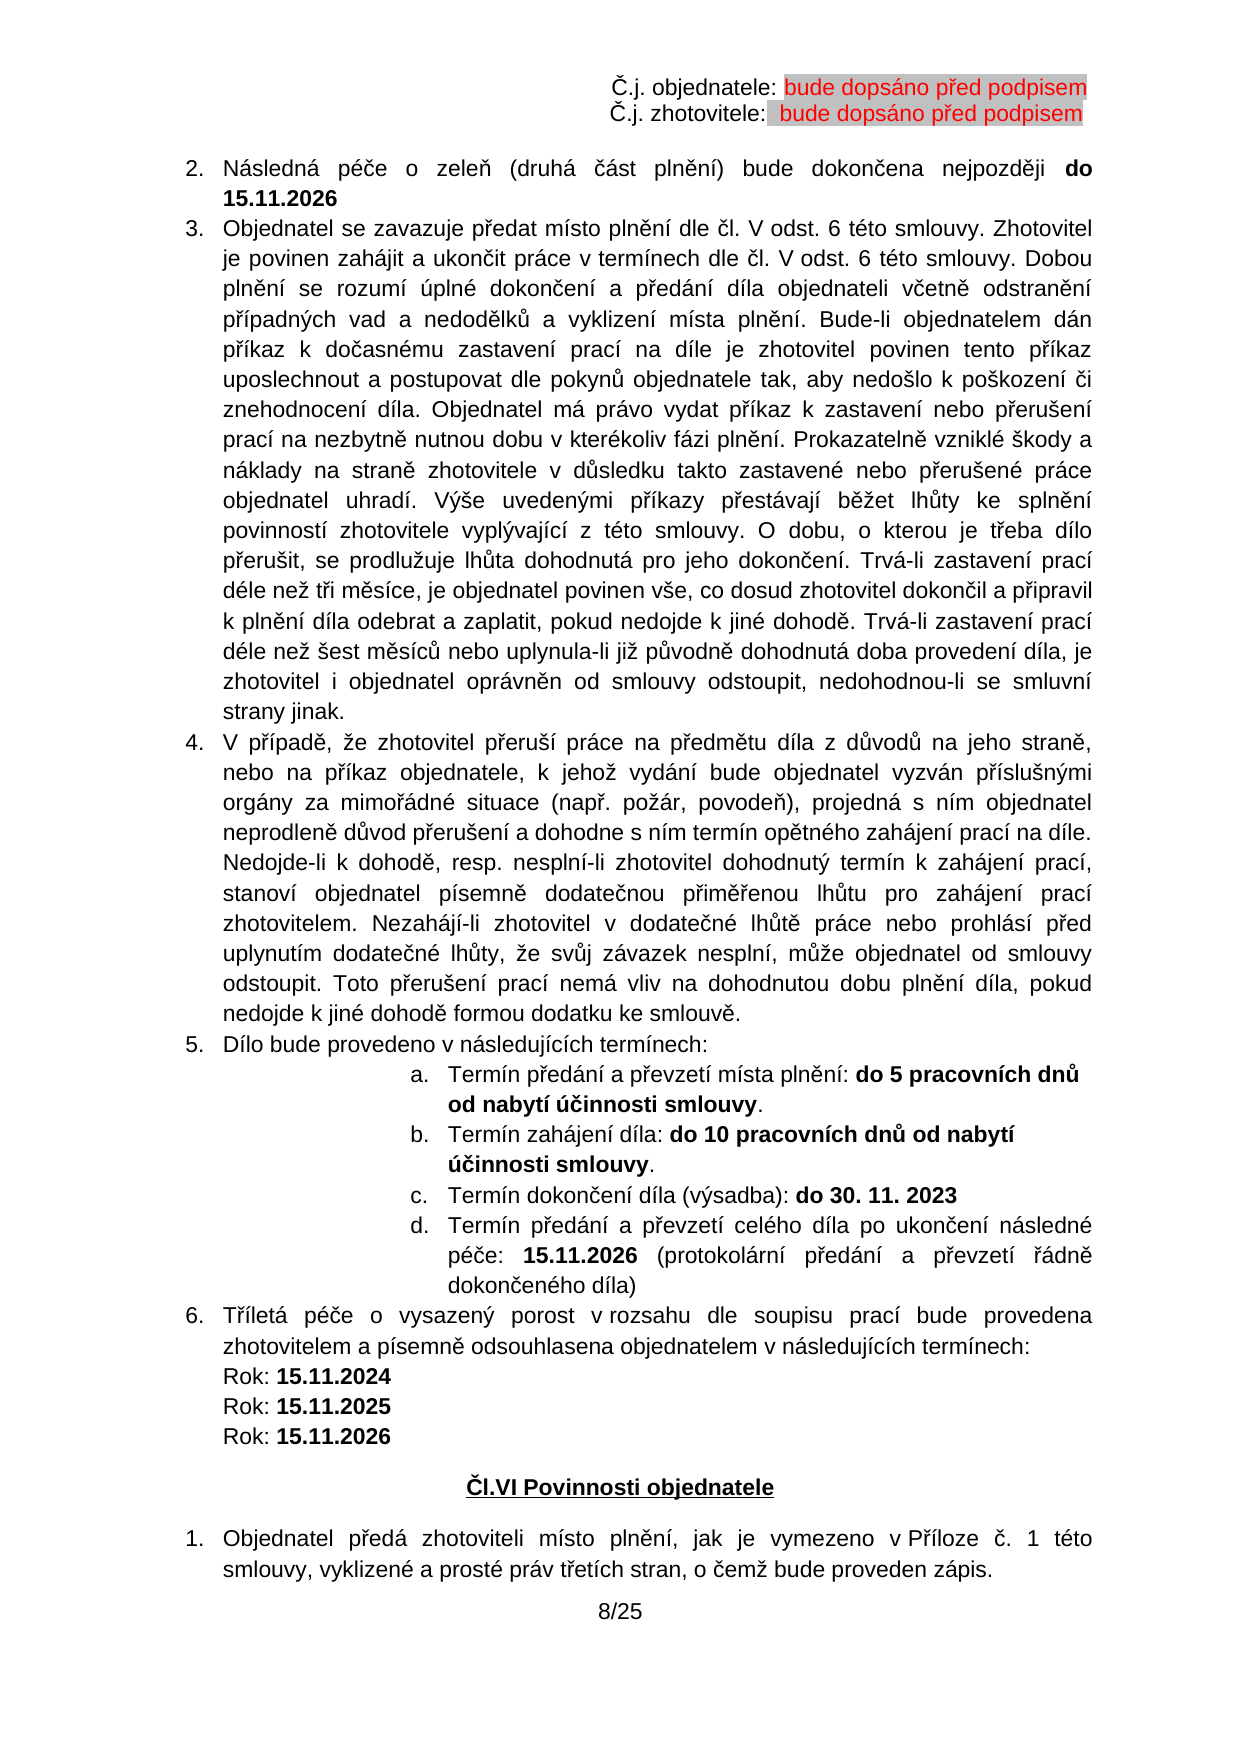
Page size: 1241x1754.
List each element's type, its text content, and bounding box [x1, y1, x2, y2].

list Rok: 15.11.2024 [223, 1363, 1093, 1389]
list Termín předání a převzetí celého díla po ukončení následné péče: 15.11.2026 (protokolární předání a převzetí řádně dokončeného díla) [410, 1212, 1093, 1298]
list Rok: 15.11.2025 [223, 1393, 1093, 1419]
text Čl.VI Povinnosti objednatele [148, 1474, 1093, 1501]
list Termín dokončení díla (výsadba): do 30. 11. 2023 [410, 1182, 1093, 1208]
list Termín předání a převzetí místa plnění: do 5 pracovních dnů od nabytí účinnosti smlouvy. [410, 1061, 1093, 1117]
list V případě, že zhotovitel přeruší práce na předmětu díla z důvodů na jeho straně, nebo na příkaz objednatele, k jehož vydání bude objednatel vyzván příslušnými orgány za mimořádné situace (např. požár, povodeň), projedná s ním objednatel neprodleně důvod přerušení a dohodne s ním termín opětného zahájení prací na díle. Nedojde-li k dohodě, resp. nesplní-li zhotovitel dohodnutý termín k zahájení prací, stanoví objednatel písemně dodatečnou přiměřenou lhůtu pro zahájení prací zhotovitelem. Nezahájí-li zhotovitel v dodatečné lhůtě práce nebo prohlásí před uplynutím dodatečné lhůty, že svůj závazek nesplní, může objednatel od smlouvy odstoupit. Toto přerušení prací nemá vliv na dohodnutou dobu plnění díla, pokud nedojde k jiné dohodě formou dodatku ke smlouvě. [185, 728, 1093, 1027]
list Objednatel předá zhotoviteli místo plnění, jak je vymezeno v Příloze č. 1 této smlouvy, vyklizené a prosté práv třetích stran, o čemž bude proveden zápis. [185, 1525, 1093, 1582]
list Termín zahájení díla: do 10 pracovních dnů od nabytí účinnosti smlouvy. [410, 1121, 1093, 1178]
list Následná péče o zeleň (druhá část plnění) bude dokončena nejpozději do 15.11.2026 [185, 154, 1093, 211]
list Tříletá péče o vysazený porost v rozsahu dle soupisu prací bude provedena zhotovitelem a písemně odsouhlasena objednatelem v následujících termínech: [185, 1302, 1093, 1359]
list Rok: 15.11.2026 [223, 1423, 1093, 1449]
list Dílo bude provedeno v následujících termínech: [185, 1031, 1093, 1057]
list Objednatel se zavazuje předat místo plnění dle čl. V odst. 6 této smlouvy. Zhotovitel je povinen zahájit a ukončit práce v termínech dle čl. V odst. 6 této smlouvy. Dobou plnění se rozumí úplné dokončení a předání díla objednateli včetně odstranění případných vad a nedodělků a vyklizení místa plnění. Bude-li objednatelem dán příkaz k dočasnému zastavení prací na díle je zhotovitel povinen tento příkaz uposlechnout a postupovat dle pokynů objednatele tak, aby nedošlo k poškození či znehodnocení díla. Objednatel má právo vydat příkaz k zastavení nebo přerušení prací na nezbytně nutnou dobu v kterékoliv fázi plnění. Prokazatelně vzniklé škody a náklady na straně zhotovitele v důsledku takto zastavené nebo přerušené práce objednatel uhradí. Výše uvedenými příkazy přestávají běžet lhůty ke splnění povinností zhotovitele vyplývající z této smlouvy. O dobu, o kterou je třeba dílo přerušit, se prodlužuje lhůta dohodnutá pro jeho dokončení. Trvá-li zastavení prací déle než tři měsíce, je objednatel povinen vše, co dosud zhotovitel dokončil a připravil k plnění díla odebrat a zaplatit, pokud nedojde k jiné dohodě. Trvá-li zastavení prací déle než šest měsíců nebo uplynula-li již původně dohodnutá doba provedení díla, je zhotovitel i objednatel oprávněn od smlouvy odstoupit, nedohodnou-li se smluvní strany jinak. [185, 215, 1093, 724]
